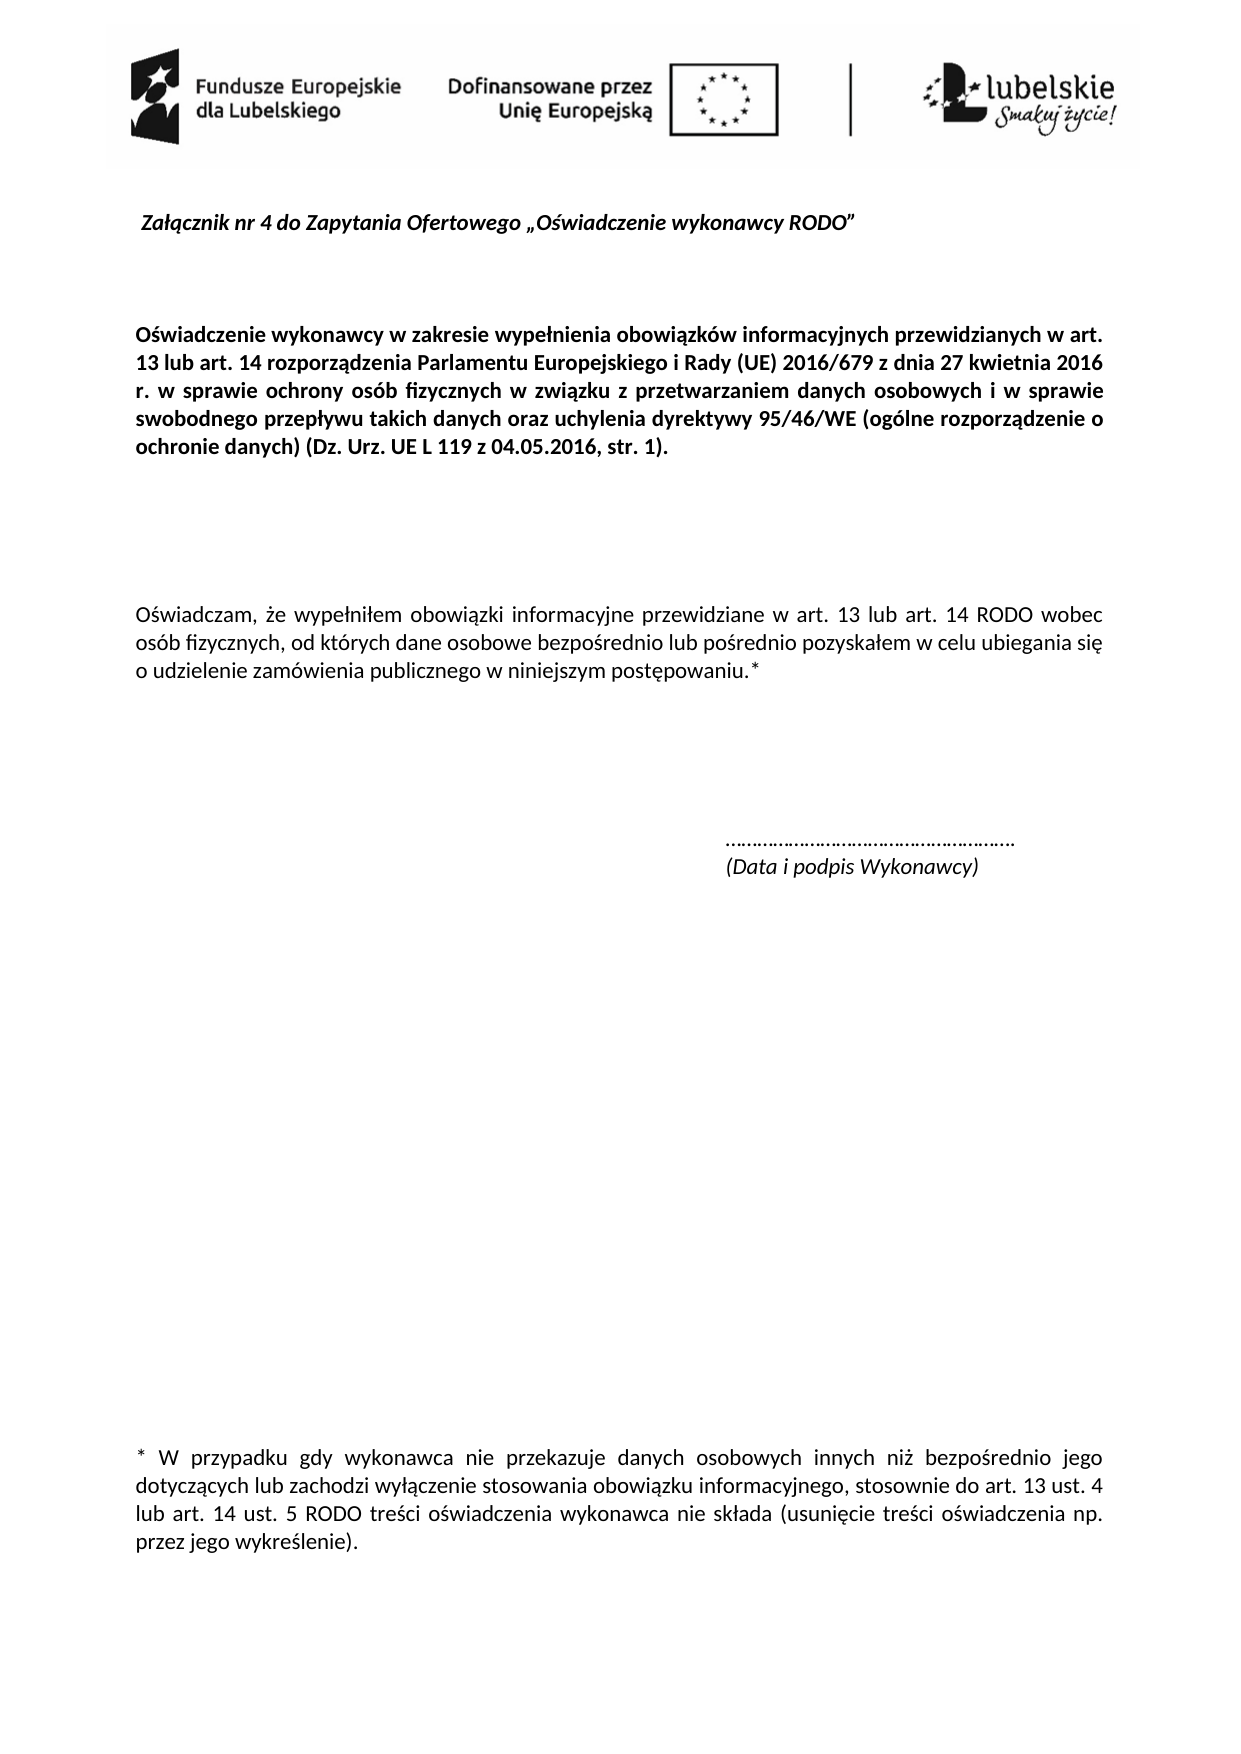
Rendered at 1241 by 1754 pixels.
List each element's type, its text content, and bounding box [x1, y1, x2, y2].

text Załącznik nr 4 do Zapytania Ofertowego „Oświadczenie wykonawcy RODO” [135, 208, 1105, 236]
text Oświadczenie wykonawcy w zakresie wypełnienia obowiązków informacyjnych przewidzianych w art. 13 lub art. 14 rozporządzenia Parlamentu Europejskiego i Rady (UE) 2016/679 z dnia 27 kwietnia 2016 r. w sprawie ochrony osób fizycznych w związku z przetwarzaniem danych osobowych i w sprawie swobodnego przepływu takich danych oraz uchylenia dyrektywy 95/46/WE (ogólne rozporządzenie o ochronie danych) (Dz. Urz. UE L 119 z 04.05.2016, str. 1). [135, 320, 1105, 460]
text Oświadczam, że wypełniłem obowiązki informacyjne przewidziane w art. 13 lub art. 14 RODO wobec osób fizycznych, od których dane osobowe bezpośrednio lub pośrednio pozyskałem w celu ubiegania się o udzielenie zamówienia publicznego w niniejszym postępowaniu.* [135, 600, 1105, 684]
text (Data i podpis Wykonawcy) [135, 852, 1105, 880]
text * W przypadku gdy wykonawca nie przekazuje danych osobowych innych niż bezpośrednio jego dotyczących lub zachodzi wyłączenie stosowania obowiązku informacyjnego, stosownie do art. 13 ust. 4 lub art. 14 ust. 5 RODO treści oświadczenia wykonawca nie składa (usunięcie treści oświadczenia np. przez jego wykreślenie). [135, 1443, 1105, 1555]
text ………………………………………………. [135, 824, 1105, 852]
picture [105, 24, 1140, 169]
